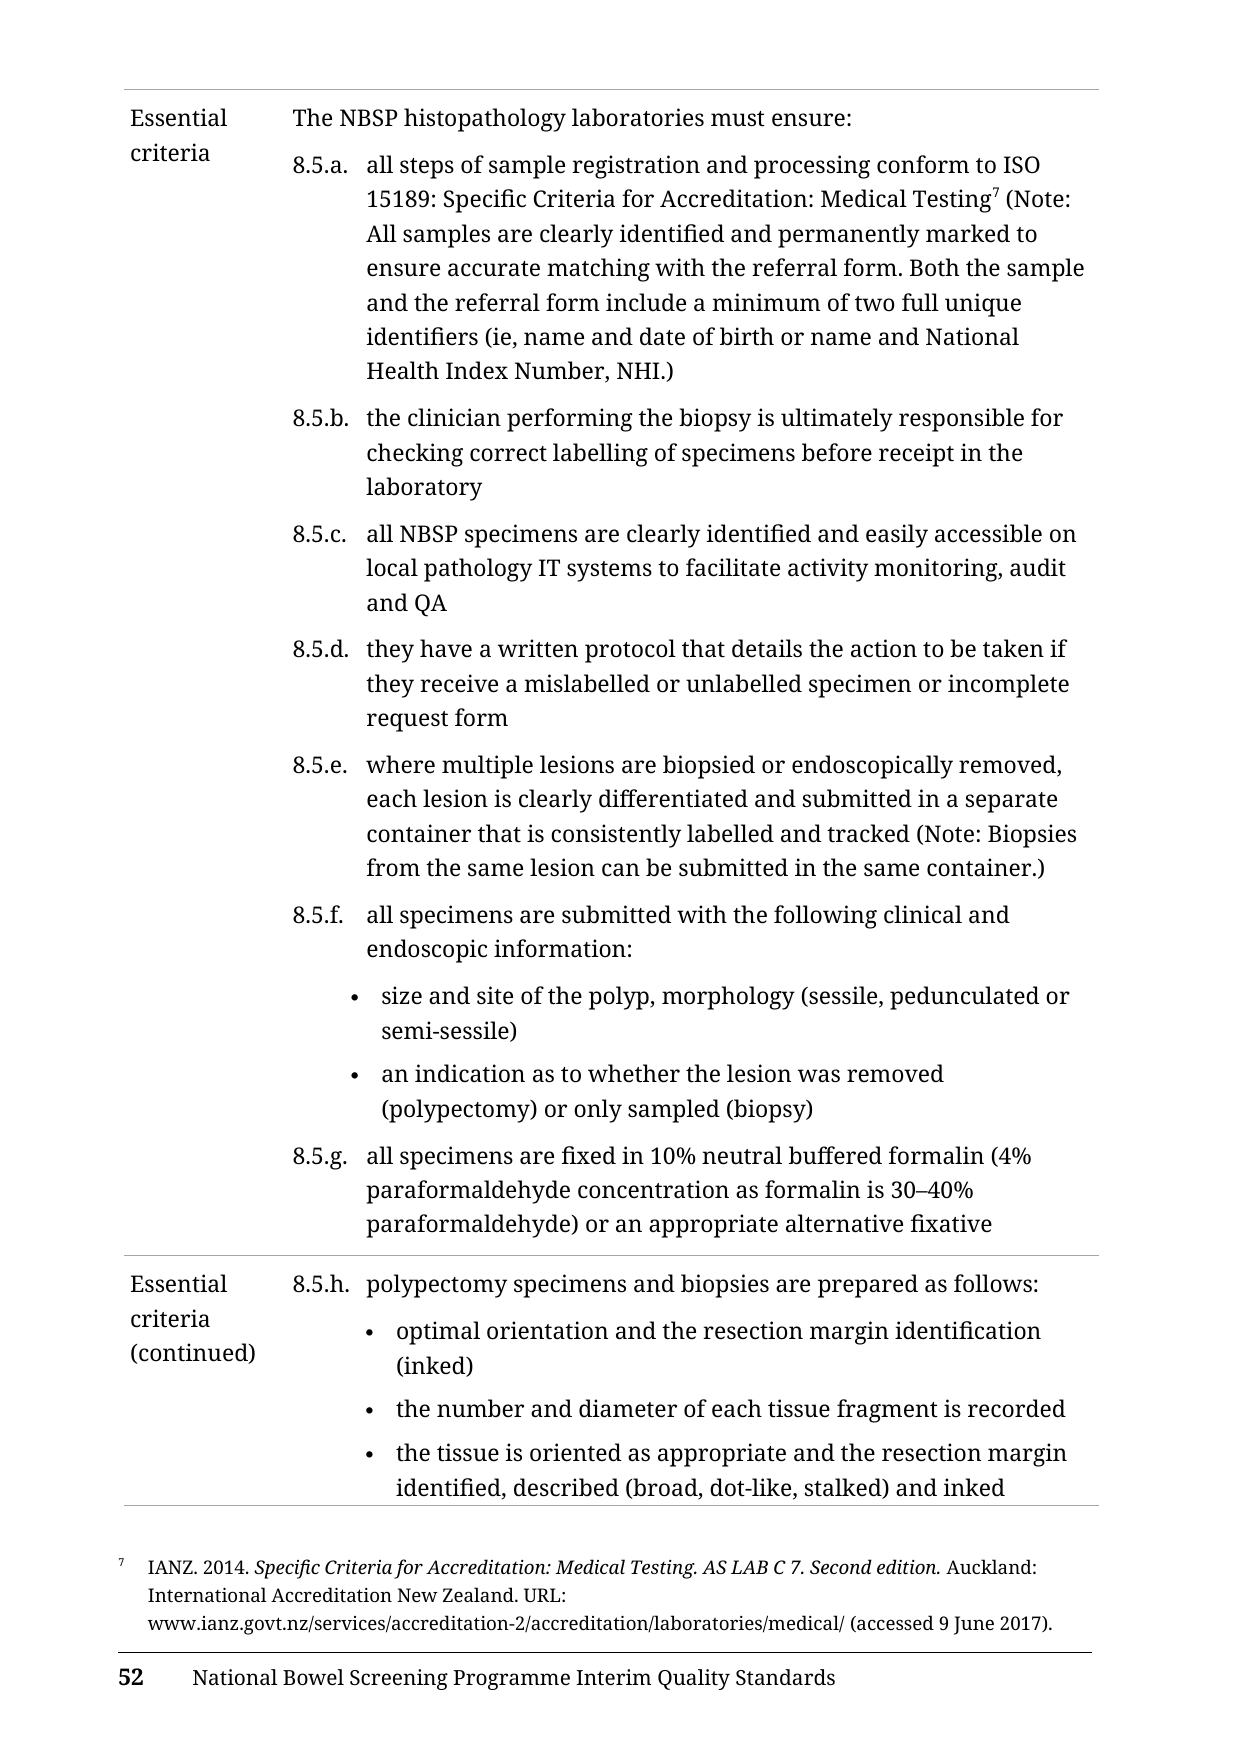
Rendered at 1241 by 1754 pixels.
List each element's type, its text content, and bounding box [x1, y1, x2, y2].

table_cell Essential criteria (continued) [124, 1256, 286, 1505]
table_cell Essential criteria [124, 90, 286, 1255]
table_cell The NBSP histopathology laboratories must ensure: 8.5.a. all steps of sample registration and processing conform to ISO 15189: Specific Criteria for Accreditation: Medical Testing (Note: All samples are clearly identified and permanently marked to ensure accurate matching with the referral form. Both the sample and the referral form include a minimum of two full unique identifiers (ie, name and date of birth or name and National Health Index Number, NHI.) 8.5.b. the clinician performing the biopsy is ultimately responsible for checking correct labelling of specimens before receipt in the laboratory 8.5.c. all NBSP specimens are clearly identified and easily accessible on local pathology IT systems to facilitate activity monitoring, audit and QA 8.5.d. they have a written protocol that details the action to be taken if they receive a mislabelled or unlabelled specimen or incomplete request form 8.5.e. where multiple lesions are biopsied or endoscopically removed, each lesion is clearly differentiated and submitted in a separate container that is consistently labelled and tracked (Note: Biopsies from the same lesion can be submitted in the same container.) 8.5.f. all specimens are submitted with the following clinical and endoscopic information: size and site of the polyp, morphology (sessile, pedunculated or semi-sessile) an indication as to whether the lesion was removed (polypectomy) or only sampled (biopsy) 8.5.g. all specimens are fixed in 10% neutral buffered formalin (4% paraformaldehyde concentration as formalin is 30–40% paraformaldehyde) or an appropriate alternative fixative [286, 90, 1099, 1255]
